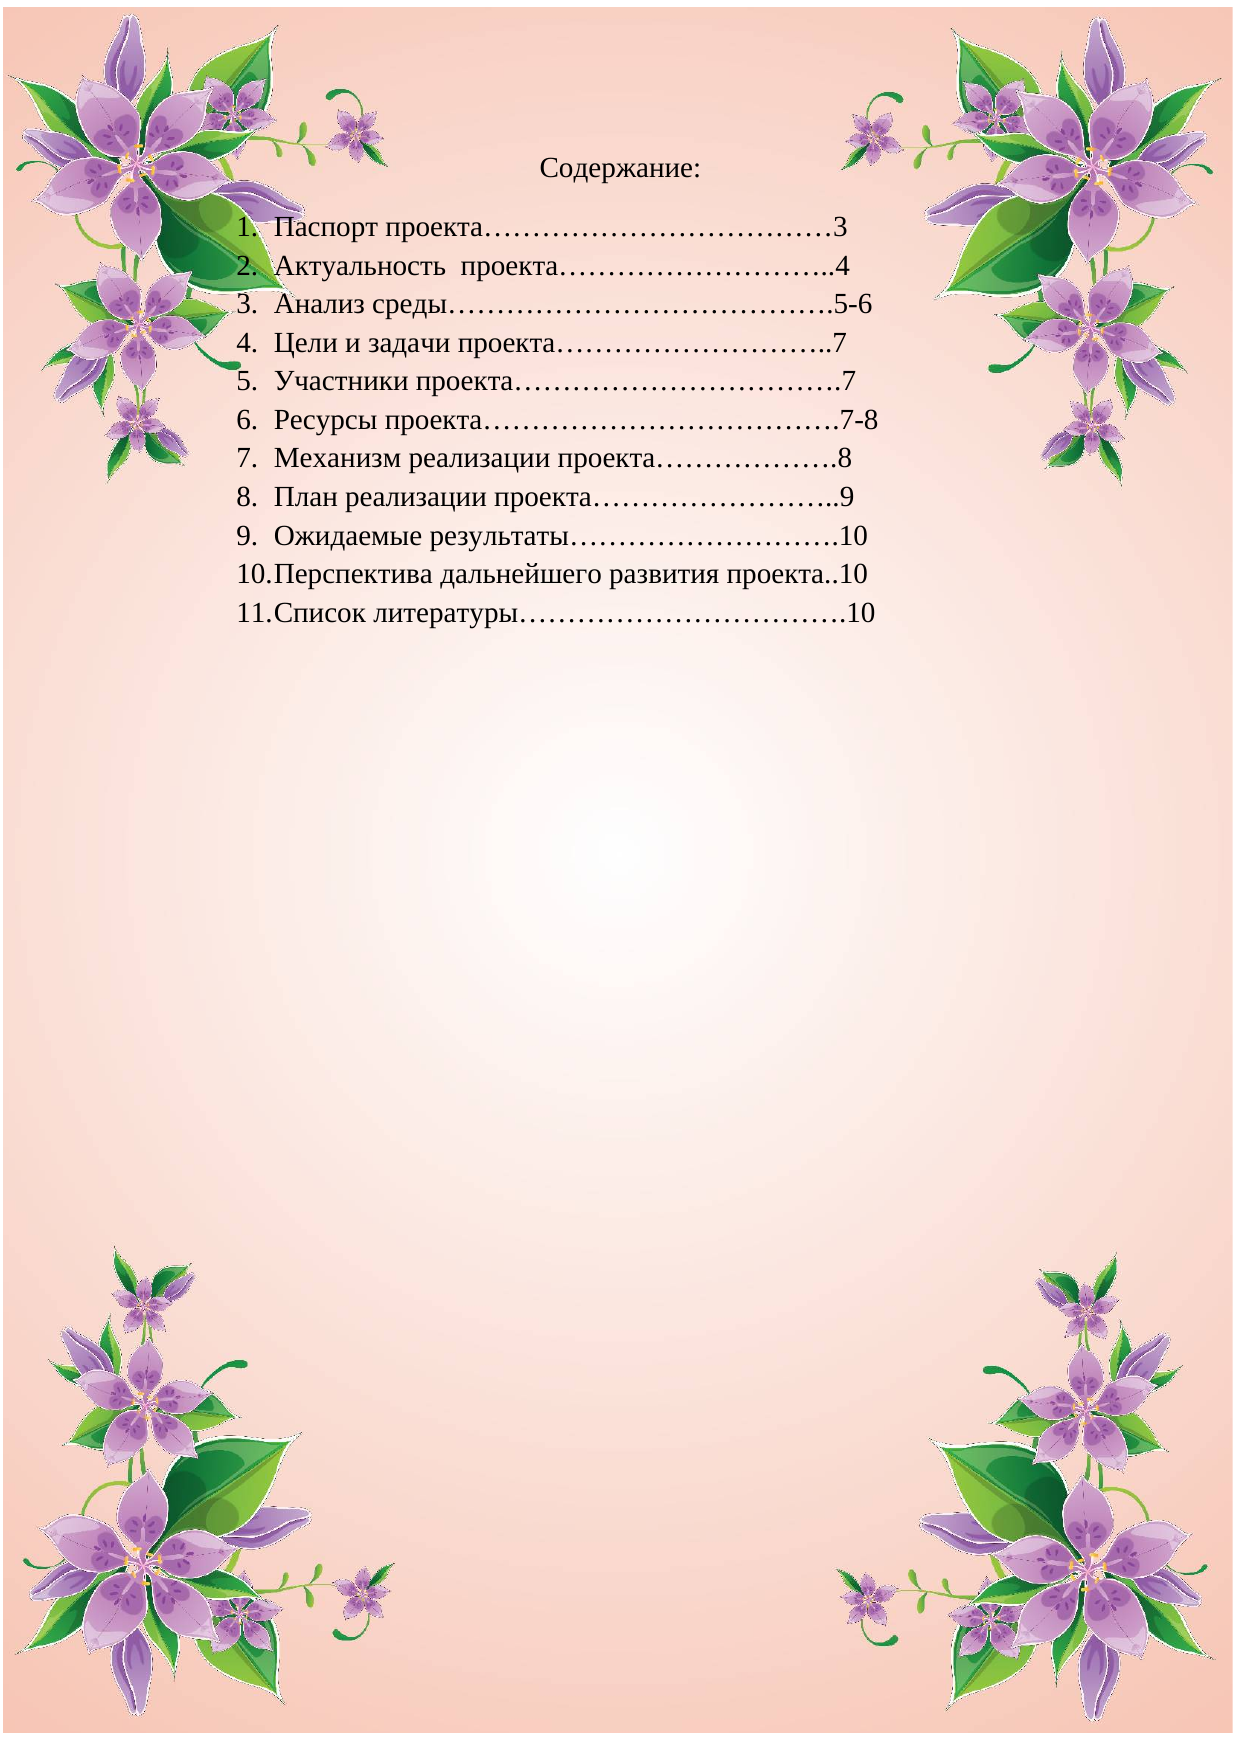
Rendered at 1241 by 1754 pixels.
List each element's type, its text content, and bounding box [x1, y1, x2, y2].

list Ресурсы проекта……………………………….7-8 [236, 402, 1128, 436]
picture [3, 7, 1233, 1733]
list Актуальность проекта………………………..4 [236, 248, 1128, 281]
list Механизм реализации проекта……………….8 [236, 441, 1128, 474]
text Содержание: [112, 150, 1128, 183]
list Паспорт проекта………………………………3 [236, 209, 1128, 243]
list Цели и задачи проекта………………………..7 [236, 325, 1128, 358]
list Список литературы…………………………….10 [236, 595, 1128, 628]
list Ожидаемые результаты……………………….10 [236, 518, 1128, 551]
list Анализ среды………………………………….5-6 [236, 286, 1128, 320]
list Участники проекта…………………………….7 [236, 363, 1128, 397]
list План реализации проекта……………………..9 [236, 479, 1128, 513]
list Перспектива дальнейшего развития проекта..10 [236, 556, 1128, 590]
